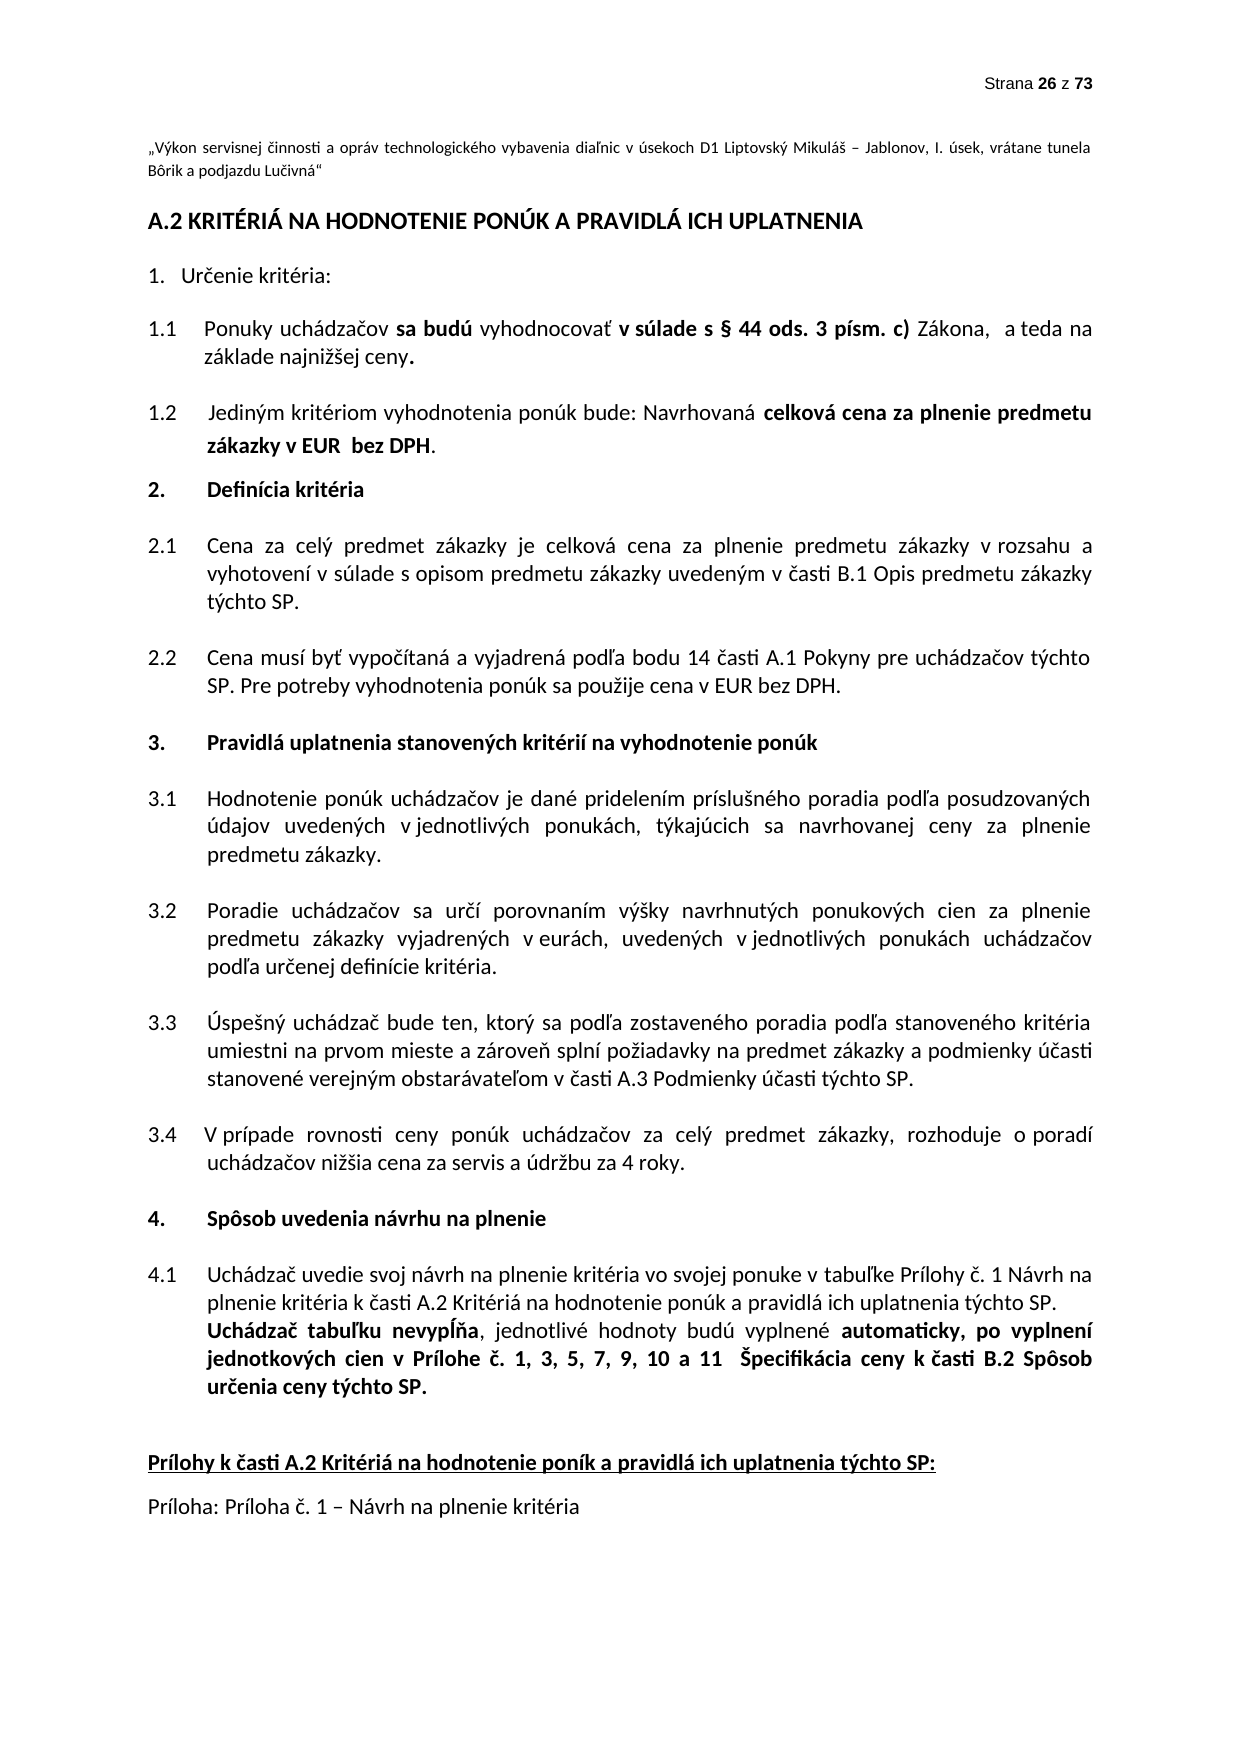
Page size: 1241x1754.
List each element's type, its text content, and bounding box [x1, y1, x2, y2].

text 3.4 V prípade rovnosti ceny ponúk uchádzačov za celý predmet zákazky, rozhoduje o poradí uchádzačov nižšia cena za servis a údržbu za 4 roky. [148, 1120, 1092, 1176]
list Definícia kritéria [148, 475, 1092, 503]
text Uchádzač tabuľku nevypĺňa, jednotlivé hodnoty budú vyplnené automaticky, po vyplnení jednotkových cien v Prílohe č. 1, 3, 5, 7, 9, 10 a 11 Špecifikácia ceny k časti B.2 Spôsob určenia ceny týchto SP. [148, 1316, 1092, 1400]
text 1.2 Jediným kritériom vyhodnotenia ponúk bude: Navrhovaná celková cena za plnenie predmetu zákazky v EUR bez DPH. [148, 398, 1092, 459]
text Prílohy k časti A.2 Kritériá na hodnotenie poník a pravidlá ich uplatnenia týchto SP: [148, 1448, 1092, 1476]
subtitle A.2 KritériÁ na hodnotenie ponúk a PRAVIDLÁ ich uplatnenia [148, 206, 1092, 236]
list Pravidlá uplatnenia stanovených kritérií na vyhodnotenie ponúk [148, 728, 1092, 756]
text 4.1 Uchádzač uvedie svoj návrh na plnenie kritéria vo svojej ponuke v tabuľke Prílohy č. 1 Návrh na plnenie kritéria k časti A.2 Kritériá na hodnotenie ponúk a pravidlá ich uplatnenia týchto SP. [148, 1260, 1092, 1316]
subtitle Určenie kritéria: [148, 261, 1092, 289]
text 3.2 Poradie uchádzačov sa určí porovnaním výšky navrhnutých ponukových cien za plnenie predmetu zákazky vyjadrených v eurách, uvedených v jednotlivých ponukách uchádzačov podľa určenej definície kritéria. [148, 896, 1092, 980]
text 2.1 Cena za celý predmet zákazky je celková cena za plnenie predmetu zákazky v rozsahu a vyhotovení v súlade s opisom predmetu zákazky uvedeným v časti B.1 Opis predmetu zákazky týchto SP. [148, 531, 1092, 616]
text Príloha: Príloha č. 1 – Návrh na plnenie kritéria [148, 1492, 1092, 1520]
list Ponuky uchádzačov sa budú vyhodnocovať v súlade s § 44 ods. 3 písm. c) Zákona, a teda na základe najnižšej ceny. [148, 314, 1092, 371]
list Spôsob uvedenia návrhu na plnenie [148, 1204, 1092, 1232]
text 3.1 Hodnotenie ponúk uchádzačov je dané pridelením príslušného poradia podľa posudzovaných údajov uvedených v jednotlivých ponukách, týkajúcich sa navrhovanej ceny za plnenie predmetu zákazky. [148, 784, 1092, 868]
text 3.3 Úspešný uchádzač bude ten, ktorý sa podľa zostaveného poradia podľa stanoveného kritéria umiestni na prvom mieste a zároveň splní požiadavky na predmet zákazky a podmienky účasti stanovené verejným obstarávateľom v časti A.3 Podmienky účasti týchto SP. [148, 1008, 1092, 1092]
text 2.2 Cena musí byť vypočítaná a vyjadrená podľa bodu 14 časti A.1 Pokyny pre uchádzačov týchto SP. Pre potreby vyhodnotenia ponúk sa použije cena v EUR bez DPH. [148, 643, 1092, 699]
